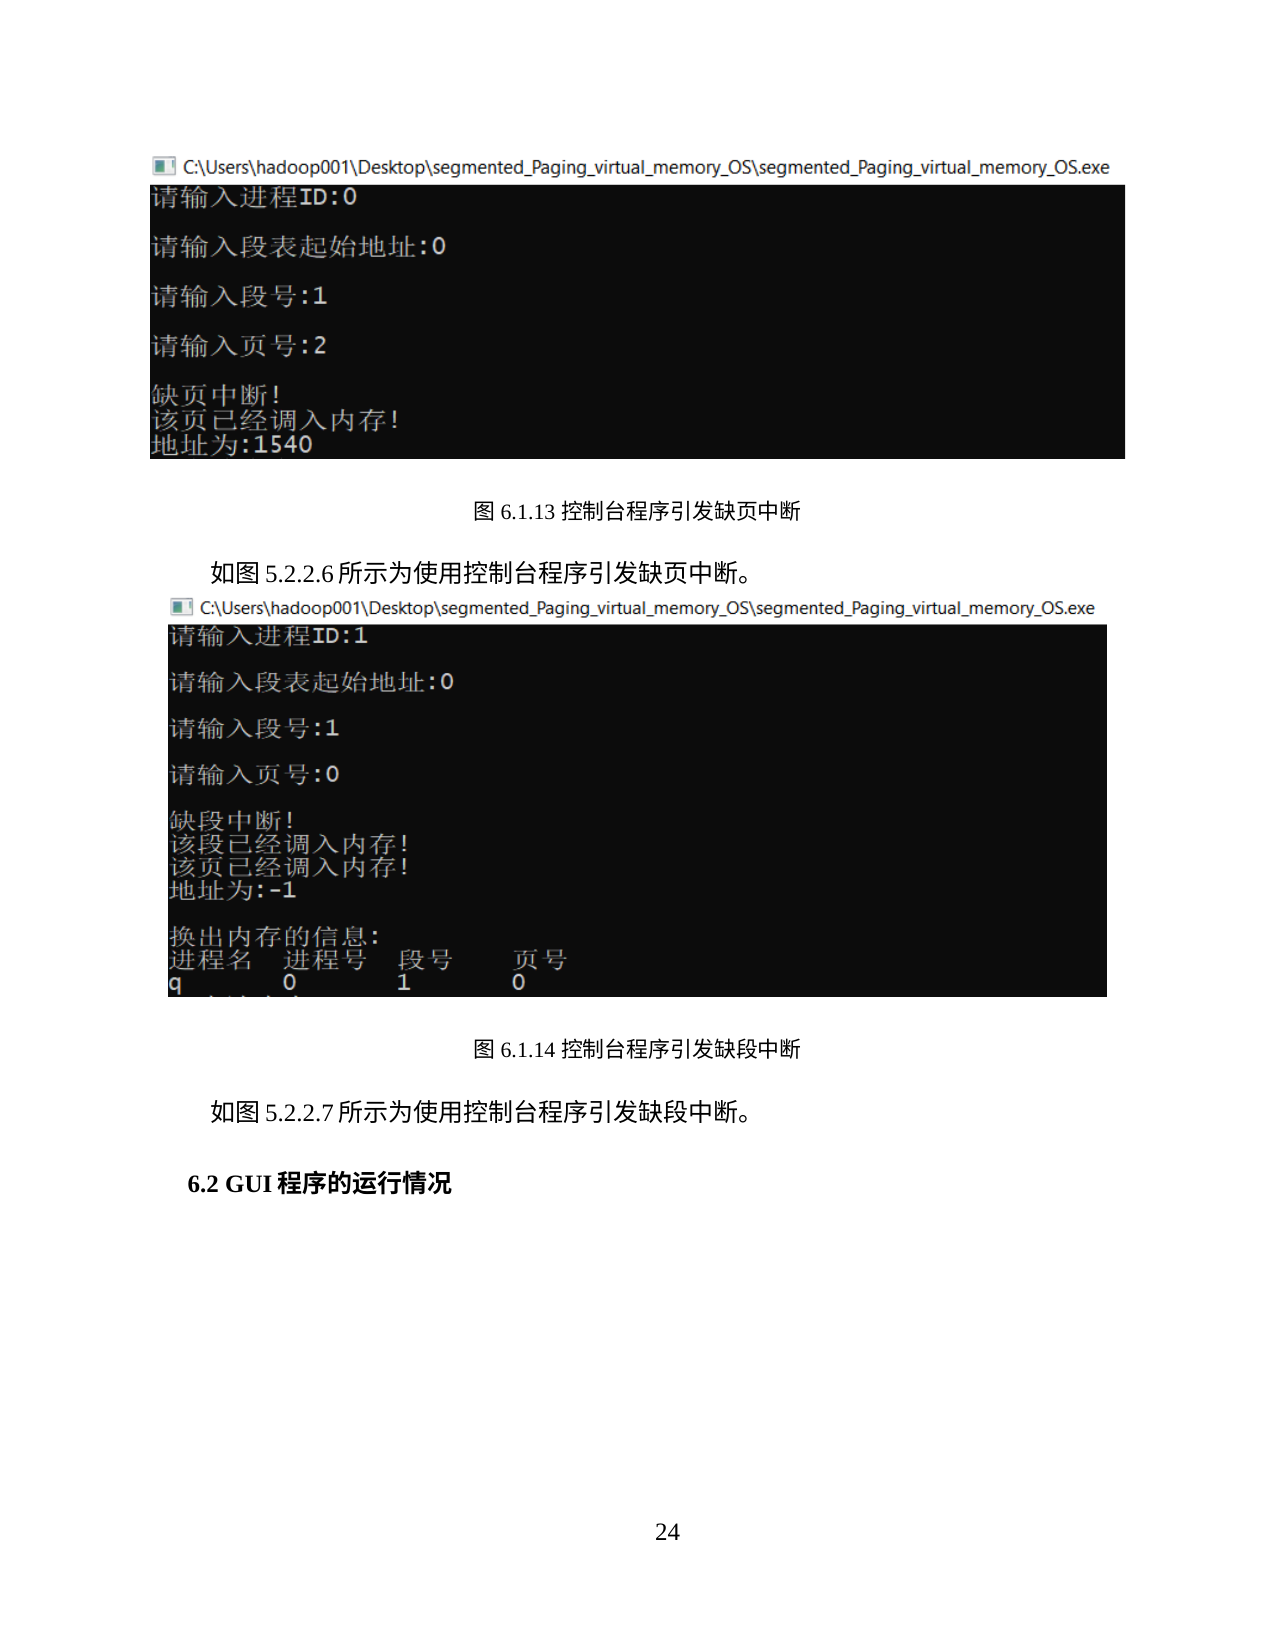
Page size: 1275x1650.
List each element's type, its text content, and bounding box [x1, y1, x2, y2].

picture [150, 150, 1125, 459]
text 如图5.2.2.7所示为使用控制台程序引发缺段中断。 [150, 1085, 1125, 1131]
picture [168, 592, 1107, 997]
subtitle GUI程序的运行情况 [180, 1164, 1125, 1200]
text 如图5.2.2.6所示为使用控制台程序引发缺页中断。 [150, 546, 1125, 592]
